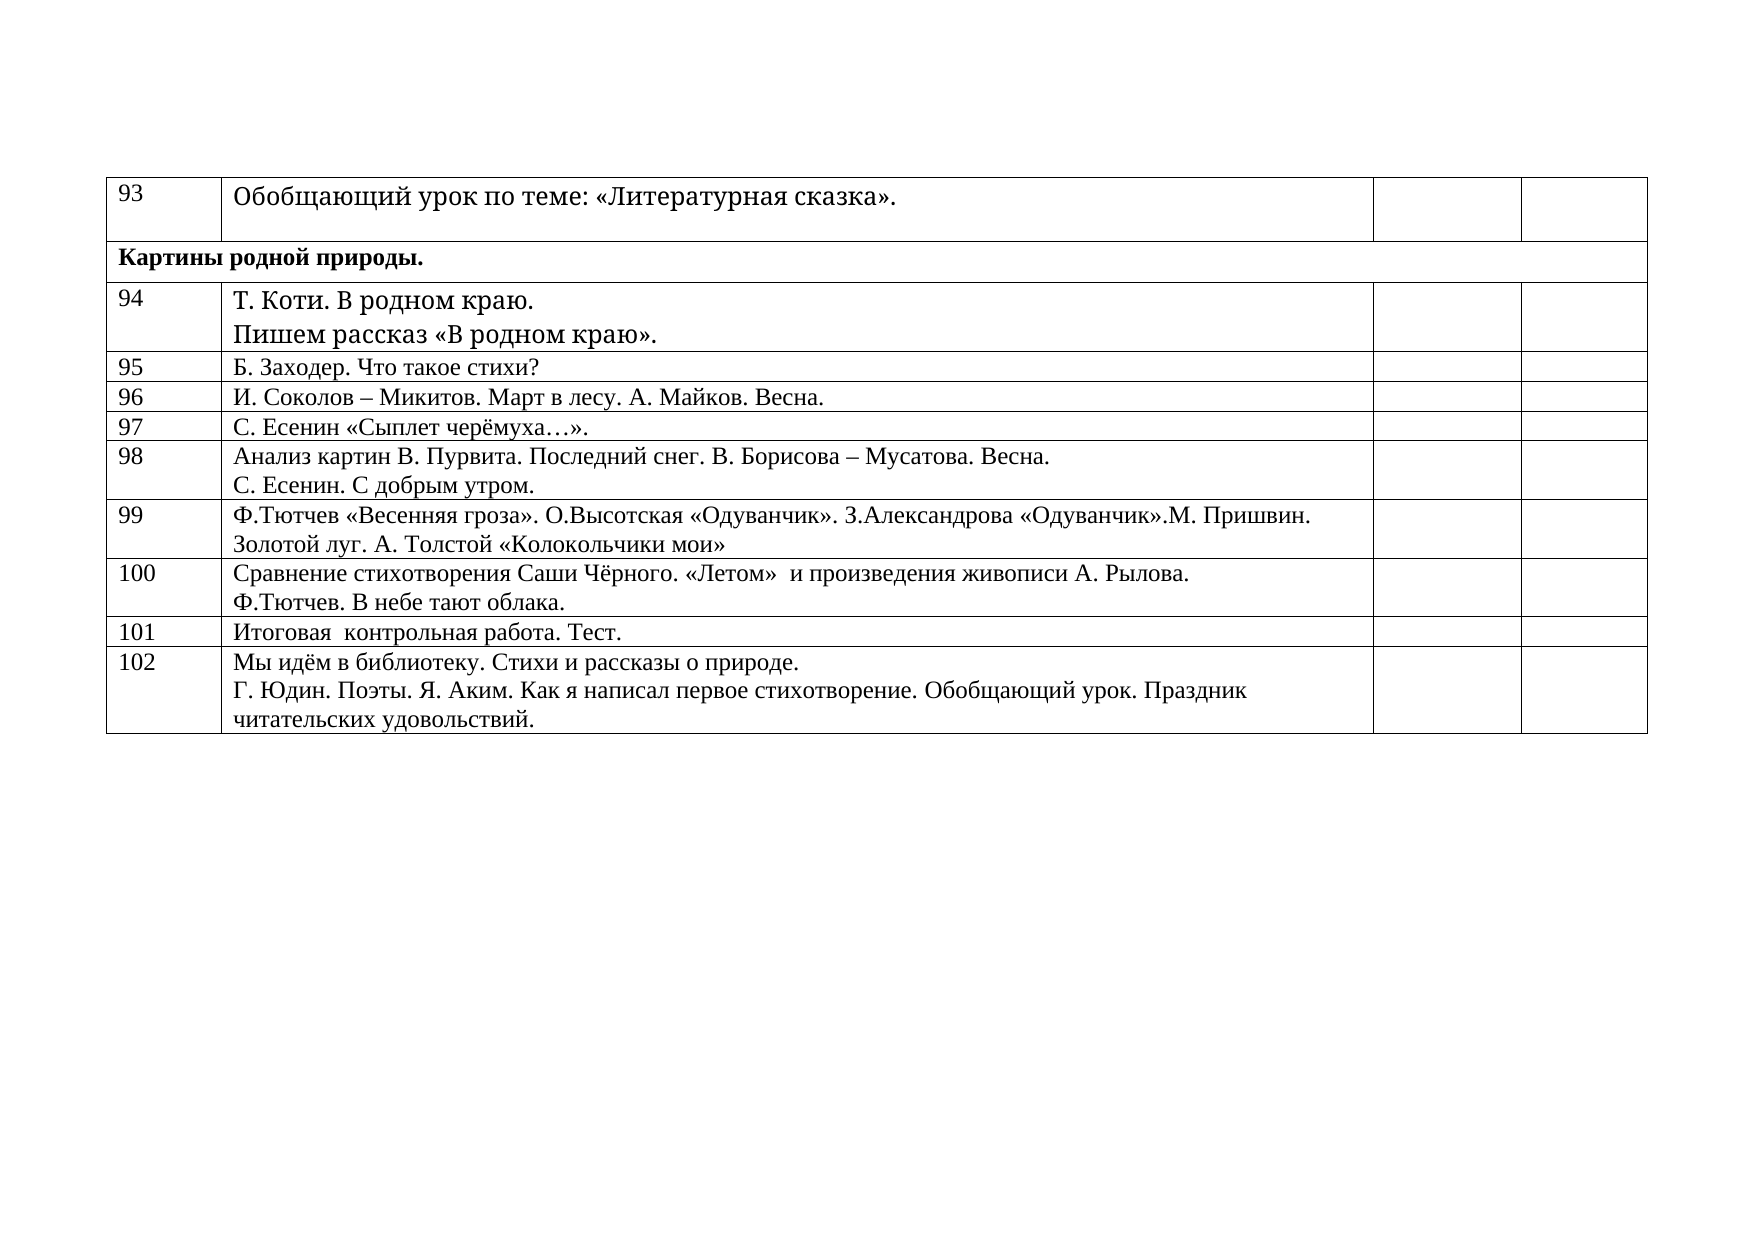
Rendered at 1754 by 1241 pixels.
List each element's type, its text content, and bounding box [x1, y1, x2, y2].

table_cell 101 [107, 617, 221, 646]
table_cell 94 [107, 283, 221, 351]
table_cell [1522, 647, 1647, 733]
table_cell 100 [107, 559, 221, 616]
table_cell Мы идём в библиотеку. Стихи и рассказы о природе. Г. Юдин. Поэты. Я. Аким. Как я написал первое стихотворение. Обобщающий урок. Праздник читательских удовольствий. [222, 647, 1373, 733]
table_cell [1374, 352, 1521, 381]
table_cell [1522, 283, 1647, 351]
table_cell 93 [107, 178, 221, 241]
table_cell [1374, 441, 1521, 499]
table_cell [1374, 559, 1521, 616]
table_cell И. Соколов – Микитов. Март в лесу. А. Майков. Весна. [222, 382, 1373, 411]
table_cell Ф.Тютчев «Весенняя гроза». О.Высотская «Одуванчик». З.Александрова «Одуванчик».М. Пришвин. Золотой луг. А. Толстой «Колокольчики мои» [222, 500, 1373, 557]
table_cell [1522, 500, 1647, 557]
table_cell [1522, 441, 1647, 499]
table_cell 99 [107, 500, 221, 557]
table_cell [1522, 352, 1647, 381]
table_cell Итоговая контрольная работа. Тест. [222, 617, 1373, 646]
table_cell Анализ картин В. Пурвита. Последний снег. В. Борисова – Мусатова. Весна. С. Есенин. С добрым утром. [222, 441, 1373, 499]
table_cell Сравнение стихотворения Саши Чёрного. «Летом» и произведения живописи А. Рылова. Ф.Тютчев. В небе тают облака. [222, 559, 1373, 616]
table_cell [1374, 382, 1521, 411]
table_cell Б. Заходер. Что такое стихи? [222, 352, 1373, 381]
table_cell [1374, 647, 1521, 733]
table_cell 95 [107, 352, 221, 381]
table_cell [1374, 178, 1521, 241]
table_cell [1522, 559, 1647, 616]
table_cell Картины родной природы. [107, 242, 1647, 282]
table_cell Обобщающий урок по теме: «Литературная сказка». [222, 178, 1373, 241]
table_cell [1374, 283, 1521, 351]
table_cell [1522, 617, 1647, 646]
table_cell [1522, 382, 1647, 411]
table_cell [1522, 412, 1647, 440]
table_cell [1374, 412, 1521, 440]
table_cell 98 [107, 441, 221, 499]
table_cell [1374, 617, 1521, 646]
table_cell [1522, 178, 1647, 241]
table_cell Т. Коти. В родном краю. Пишем рассказ «В родном краю». [222, 283, 1373, 351]
table_cell С. Есенин «Сыплет черёмуха…». [222, 412, 1373, 440]
table_cell [1374, 500, 1521, 557]
table_cell 97 [107, 412, 221, 440]
table_cell 102 [107, 647, 221, 733]
table_cell 96 [107, 382, 221, 411]
